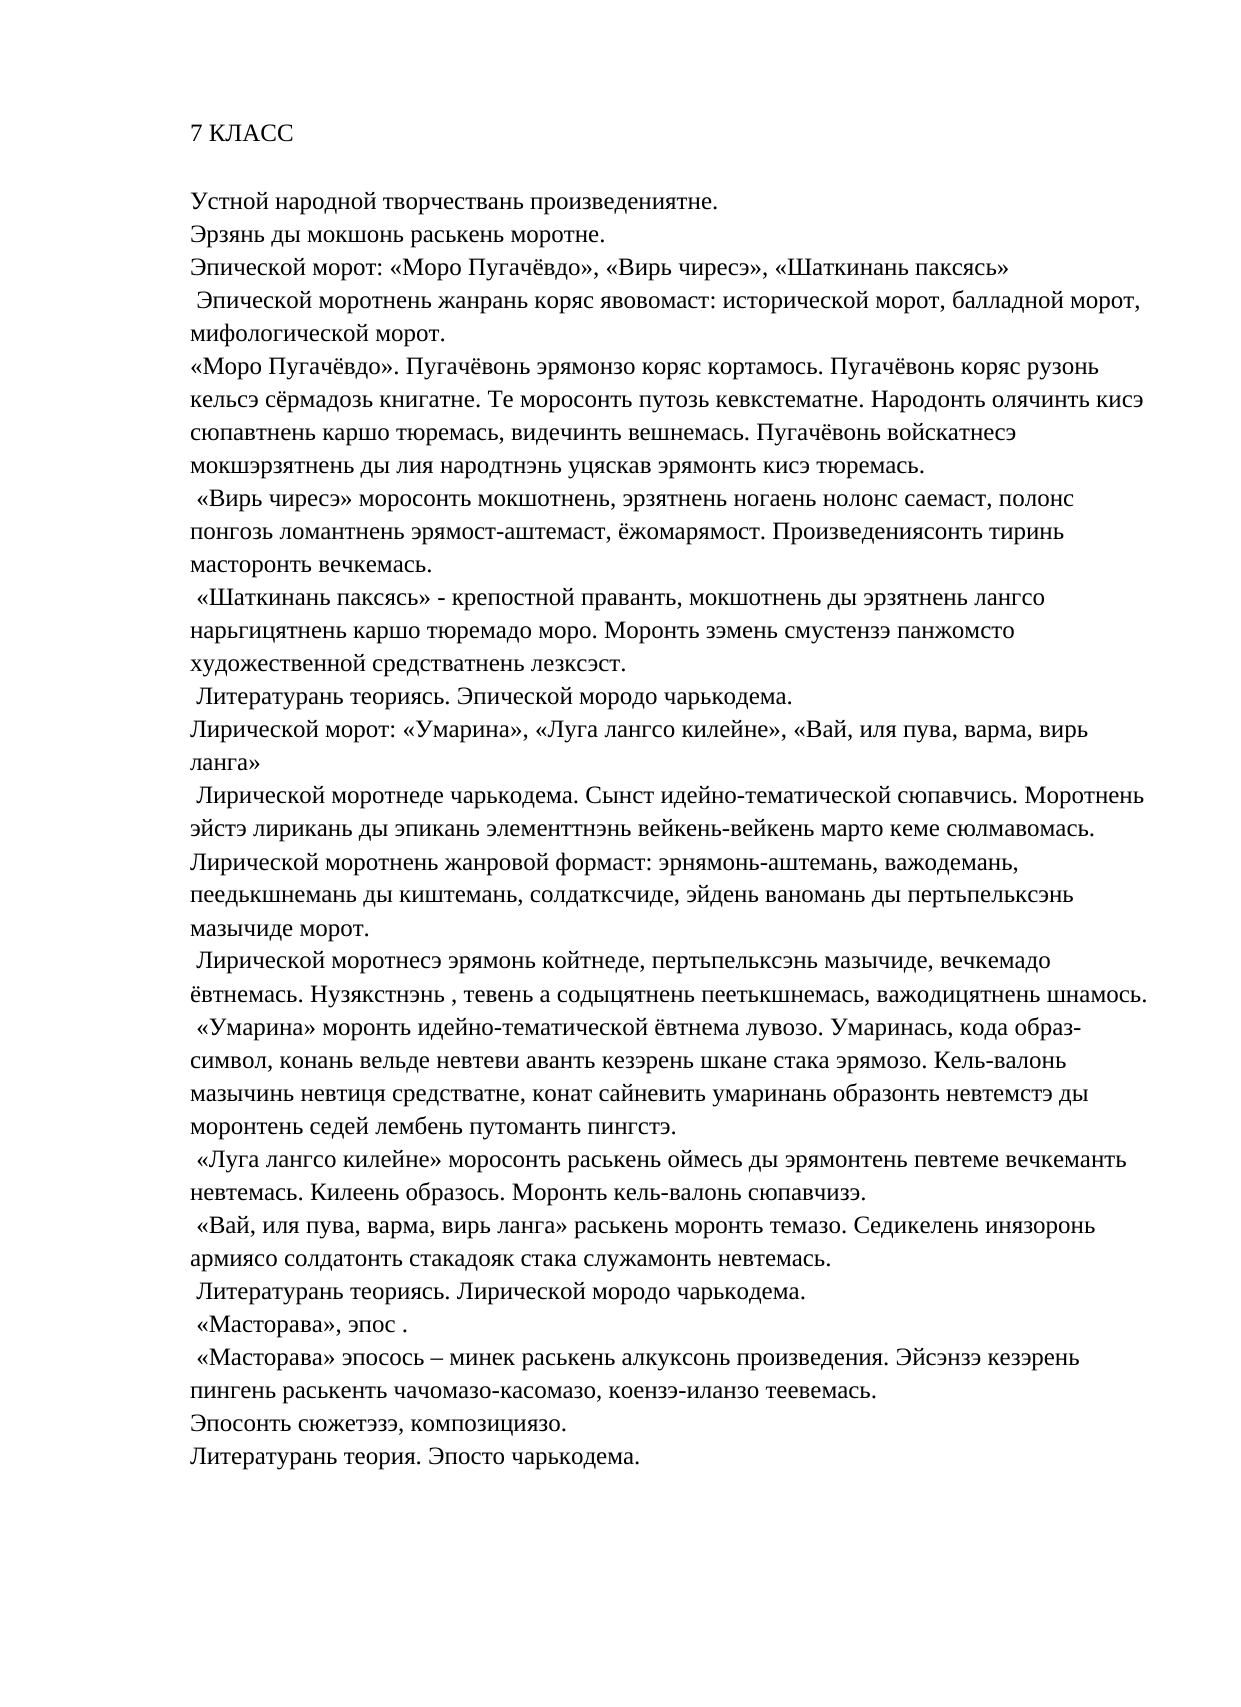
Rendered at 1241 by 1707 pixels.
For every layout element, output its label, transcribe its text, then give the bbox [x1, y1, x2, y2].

text Эпосонть сюжетэзэ, композициязо. [190, 1408, 1152, 1437]
text «Умарина» моронть идейно-тематической ёвтнема лувозо. Умаринась, кода образ-символ, конань вельде невтеви аванть кезэрень шкане стака эрямозо. Кель-валонь мазычинь невтиця средстватне, конат сайневить умаринань образонть невтемстэ ды моронтень седей лембень путоманть пингстэ. [190, 1012, 1152, 1139]
text Литературань теориясь. Лирической мородо чарькодема. [190, 1276, 1152, 1304]
text Устной народной творчествань произведениятне. [190, 186, 1152, 215]
text Лирической моротнеде чарькодема. Сынст идейно-тематической сюпавчись. Моротнень эйстэ лирикань ды эпикань элементтнэнь вейкень-вейкень марто кеме сюлмавомась. Лирической моротнень жанровой формаст: эрнямонь-аштемань, важодемань, пеедькшнемань ды киштемань, солдатксчиде, эйдень ваномань ды пертьпельксэнь мазычиде морот. [190, 781, 1152, 941]
text «Моро Пугачёвдо». Пугачёвонь эрямонзо коряс кортамось. Пугачёвонь коряс рузонь кельсэ сёрмадозь книгатне. Те моросонть путозь кевкстематне. Народонть олячинть кисэ сюпавтнень каршо тюремась, видечинть вешнемась. Пугачёвонь войскатнесэ мокшэрзятнень ды лия народтнэнь уцяскав эрямонть кисэ тюремась. [190, 351, 1152, 479]
text 7 КЛАСС [190, 118, 1152, 147]
text Литературань теория. Эпосто чарькодема. [190, 1441, 1152, 1470]
text «Масторава», эпос . [190, 1309, 1152, 1338]
text Лирической моротнесэ эрямонь койтнеде, пертьпельксэнь мазычиде, вечкемадо ёвтнемась. Нузякстнэнь , тевень а содыцятнень пеетькшнемась, важодицятнень шнамось. [190, 946, 1152, 1007]
text «Луга лангсо килейне» моросонть раськень оймесь ды эрямонтень певтеме вечкеманть невтемась. Килеень образось. Моронть кель-валонь сюпавчизэ. [190, 1144, 1152, 1206]
text Эпической морот: «Моро Пугачёвдо», «Вирь чиресэ», «Шаткинань паксясь» [190, 252, 1152, 281]
text «Масторава» эпосось – минек раськень алкуксонь произведения. Эйсэнзэ кезэрень пингень раськенть чачомазо-касомазо, коензэ-иланзо теевемась. [190, 1342, 1152, 1404]
text «Вирь чиресэ» моросонть мокшотнень, эрзятнень ногаень нолонс саемаст, полонс понгозь ломантнень эрямост-аштемаст, ёжомарямост. Произведениясонть тиринь масторонть вечкемась. [190, 483, 1152, 578]
text Лирической морот: «Умарина», «Луга лангсо килейне», «Вай, иля пува, варма, вирь ланга» [190, 714, 1152, 776]
text «Шаткинань паксясь» - крепостной праванть, мокшотнень ды эрзятнень лангсо нарьгицятнень каршо тюремадо моро. Моронть зэмень смустензэ панжомсто художественной средстватнень лезксэст. [190, 582, 1152, 677]
text Литературань теориясь. Эпической мородо чарькодема. [190, 681, 1152, 710]
text Эпической моротнень жанрань коряс явовомаст: исторической морот, балладной морот, мифологической морот. [190, 285, 1152, 347]
text «Вай, иля пува, варма, вирь ланга» раськень моронть темазо. Седикелень инязоронь армиясо солдатонть стакадояк стака служамонть невтемась. [190, 1210, 1152, 1272]
text Эрзянь ды мокшонь раськень моротне. [190, 219, 1152, 248]
